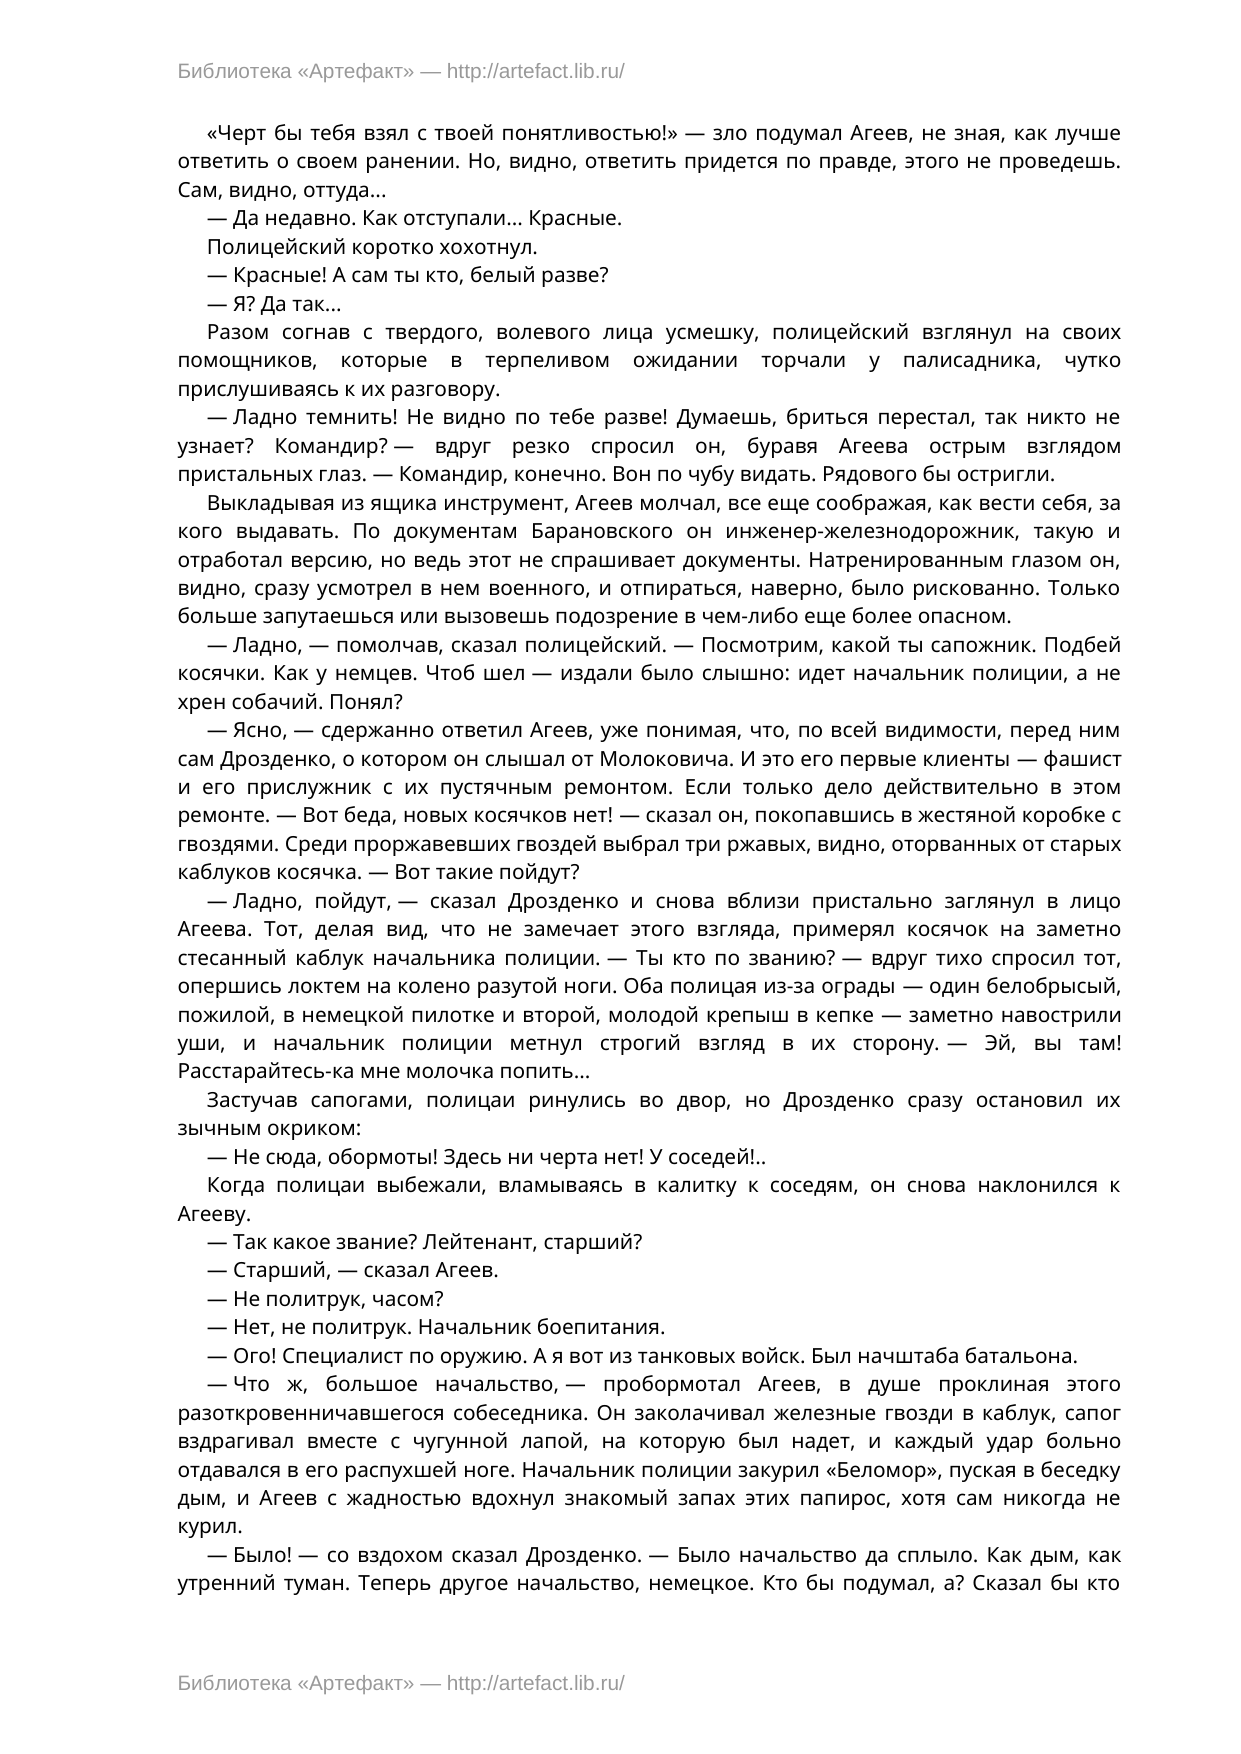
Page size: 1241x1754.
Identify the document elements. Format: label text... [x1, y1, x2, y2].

text — Старший, — сказал Агеев. [177, 1256, 1122, 1284]
text — Красные! А сам ты кто, белый разве? [177, 260, 1122, 289]
text — Нет, не политрук. Начальник боепитания. [177, 1312, 1122, 1341]
text Разом согнав с твердого, волевого лица усмешку, полицейский взглянул на своих помощников, которые в терпеливом ожидании торчали у палисадника, чутко прислушиваясь к их разговору. [177, 317, 1122, 402]
text — Не сюда, обормоты! Здесь ни черта нет! У соседей!.. [177, 1142, 1122, 1170]
text — Да недавно. Как отступали... Красные. [177, 203, 1122, 232]
text — Так какое звание? Лейтенант, старший? [177, 1227, 1122, 1256]
text — Что ж, большое начальство, — пробормотал Агеев, в душе проклиная этого разоткровенничавшегося собеседника. Он заколачивал железные гвозди в каблук, сапог вздрагивал вместе с чугунной лапой, на которую был надет, и каждый удар больно отдавался в его распухшей ноге. Начальник полиции закурил «Беломор», пуская в беседку дым, и Агеев с жадностью вдохнул знакомый запах этих папирос, хотя сам никогда не курил. [177, 1369, 1122, 1540]
text «Черт бы тебя взял с твоей понятливостью!» — зло подумал Агеев, не зная, как лучше ответить о своем ранении. Но, видно, ответить придется по правде, этого не проведешь. Сам, видно, оттуда... [177, 118, 1122, 203]
text Когда полицаи выбежали, вламываясь в калитку к соседям, он снова наклонился к Агееву. [177, 1170, 1122, 1227]
text — Ладно темнить! Не видно по тебе разве! Думаешь, бриться перестал, так никто не узнает? Командир? — вдруг резко спросил он, буравя Агеева острым взглядом пристальных глаз. — Командир, конечно. Вон по чубу видать. Рядового бы остригли. [177, 402, 1122, 488]
text Полицейский коротко хохотнул. [177, 232, 1122, 260]
text — Ладно, пойдут, — сказал Дрозденко и снова вблизи пристально заглянул в лицо Агеева. Тот, делая вид, что не замечает этого взгляда, примерял косячок на заметно стесанный каблук начальника полиции. — Ты кто по званию? — вдруг тихо спросил тот, опершись локтем на колено разутой ноги. Оба полицая из-за ограды — один белобрысый, пожилой, в немецкой пилотке и второй, молодой крепыш в кепке — заметно навострили уши, и начальник полиции метнул строгий взгляд в их сторону. — Эй, вы там! Расстарайтесь-ка мне молочка попить... [177, 886, 1122, 1085]
text — Ладно, — помолчав, сказал полицейский. — Посмотрим, какой ты сапожник. Подбей косячки. Как у немцев. Чтоб шел — издали было слышно: идет начальник полиции, а не хрен собачий. Понял? [177, 630, 1122, 715]
text Застучав сапогами, полицаи ринулись во двор, но Дрозденко сразу остановил их зычным окриком: [177, 1085, 1122, 1142]
text — Не политрук, часом? [177, 1284, 1122, 1312]
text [177, 1540, 1122, 1597]
text Выкладывая из ящика инструмент, Агеев молчал, все еще соображая, как вести себя, за кого выдавать. По документам Барановского он инженер-железнодорожник, такую и отработал версию, но ведь этот не спрашивает документы. Натренированным глазом он, видно, сразу усмотрел в нем военного, и отпираться, наверно, было рискованно. Только больше запутаешься или вызовешь подозрение в чем-либо еще более опасном. [177, 488, 1122, 630]
text — Я? Да так... [177, 289, 1122, 317]
text — Ясно, — сдержанно ответил Агеев, уже понимая, что, по всей видимости, перед ним сам Дрозденко, о котором он слышал от Молоковича. И это его первые клиенты — фашист и его прислужник с их пустячным ремонтом. Если только дело действительно в этом ремонте. — Вот беда, новых косячков нет! — сказал он, покопавшись в жестяной коробке с гвоздями. Среди проржавевших гвоздей выбрал три ржавых, видно, оторванных от старых каблуков косячка. — Вот такие пойдут? [177, 715, 1122, 886]
text — Ого! Специалист по оружию. А я вот из танковых войск. Был начштаба батальона. [177, 1341, 1122, 1369]
